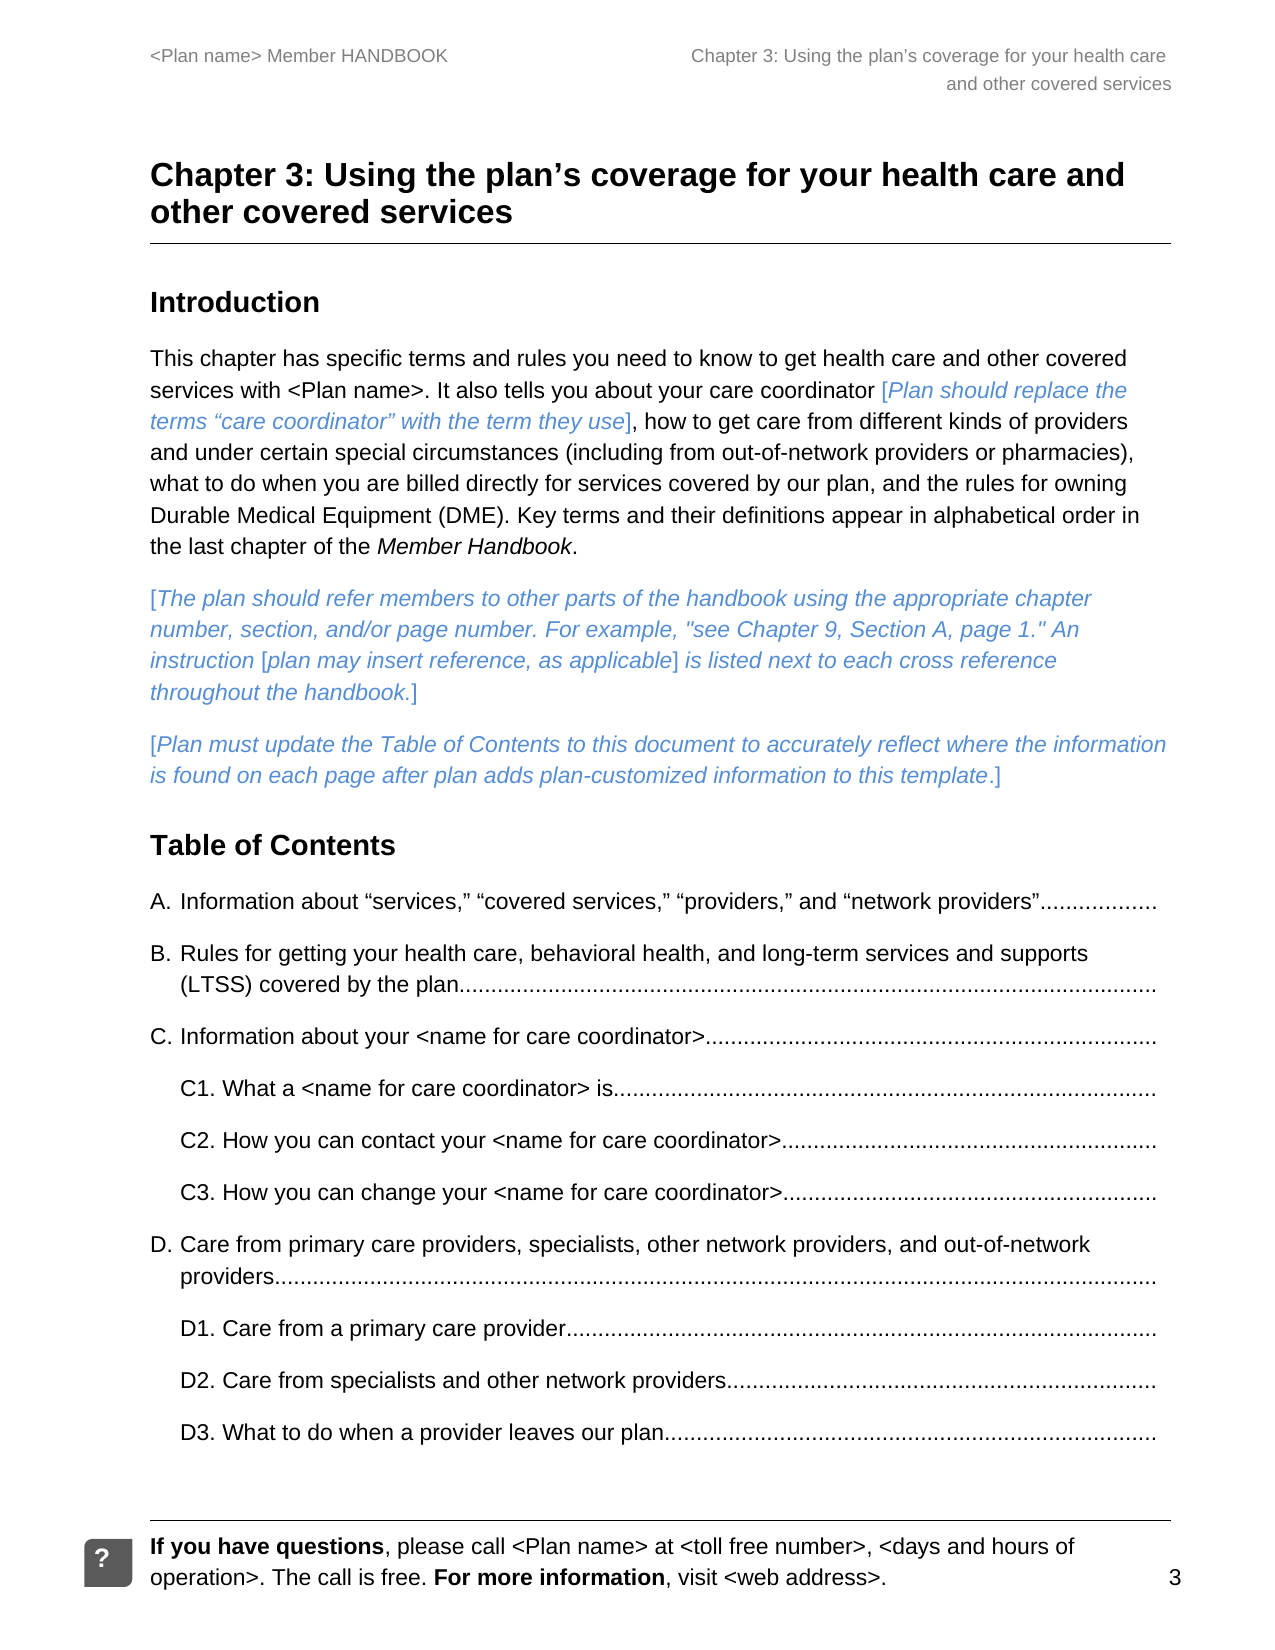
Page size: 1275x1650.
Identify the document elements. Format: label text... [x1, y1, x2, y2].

text A. Information about “services,” “covered services,” “providers,” and “network providers” 5 [150, 884, 1096, 915]
text D3. What to do when a provider leaves our plan 9 [180, 1415, 1096, 1447]
text D. Care from primary care providers, specialists, other network providers, and out-of-network providers 7 [150, 1228, 1096, 1290]
text Introduction [150, 282, 1171, 319]
text B. Rules for getting your health care, behavioral health, and long-term services and supports (LTSS) covered by the plan 5 [150, 936, 1096, 999]
text C1. What a <name for care coordinator> is 7 [180, 1072, 1096, 1103]
text C3. How you can change your <name for care coordinator> 7 [180, 1176, 1096, 1207]
title Chapter 3: Using the plan’s coverage for your health care and other covered services [150, 156, 1171, 243]
text C. Information about your <name for care coordinator> 7 [150, 1019, 1096, 1051]
text [Plan must update the Table of Contents to this document to accurately reflect where the information is found on each page after plan adds plan-customized information to this template.] [150, 726, 1171, 788]
text D2. Care from specialists and other network providers 8 [180, 1363, 1096, 1394]
text [The plan should refer members to other parts of the handbook using the appropriate chapter number, section, and/or page number. For example, "see Chapter 9, Section A, page 1." An instruction [plan may insert reference, as applicable] is listed next to each cross reference throughout the handbook.] [150, 580, 1171, 705]
text D1. Care from a primary care provider 7 [180, 1311, 1096, 1342]
text This chapter has specific terms and rules you need to know to get health care and other covered services with <plan name>. It also tells you about your care coordinator [Plan should replace the terms “care coordinator” with the term they use], how to get care from different kinds of providers and under certain special circumstances (including from out-of-network providers or pharmacies), what to do when you are billed directly for services covered by our plan, and the rules for owning Durable Medical Equipment (DME). Key terms and their definitions appear in alphabetical order in the last chapter of the Member Handbook. [150, 340, 1171, 559]
text C2. How you can contact your <name for care coordinator> 7 [180, 1124, 1096, 1155]
text Table of Contents [150, 826, 1096, 863]
